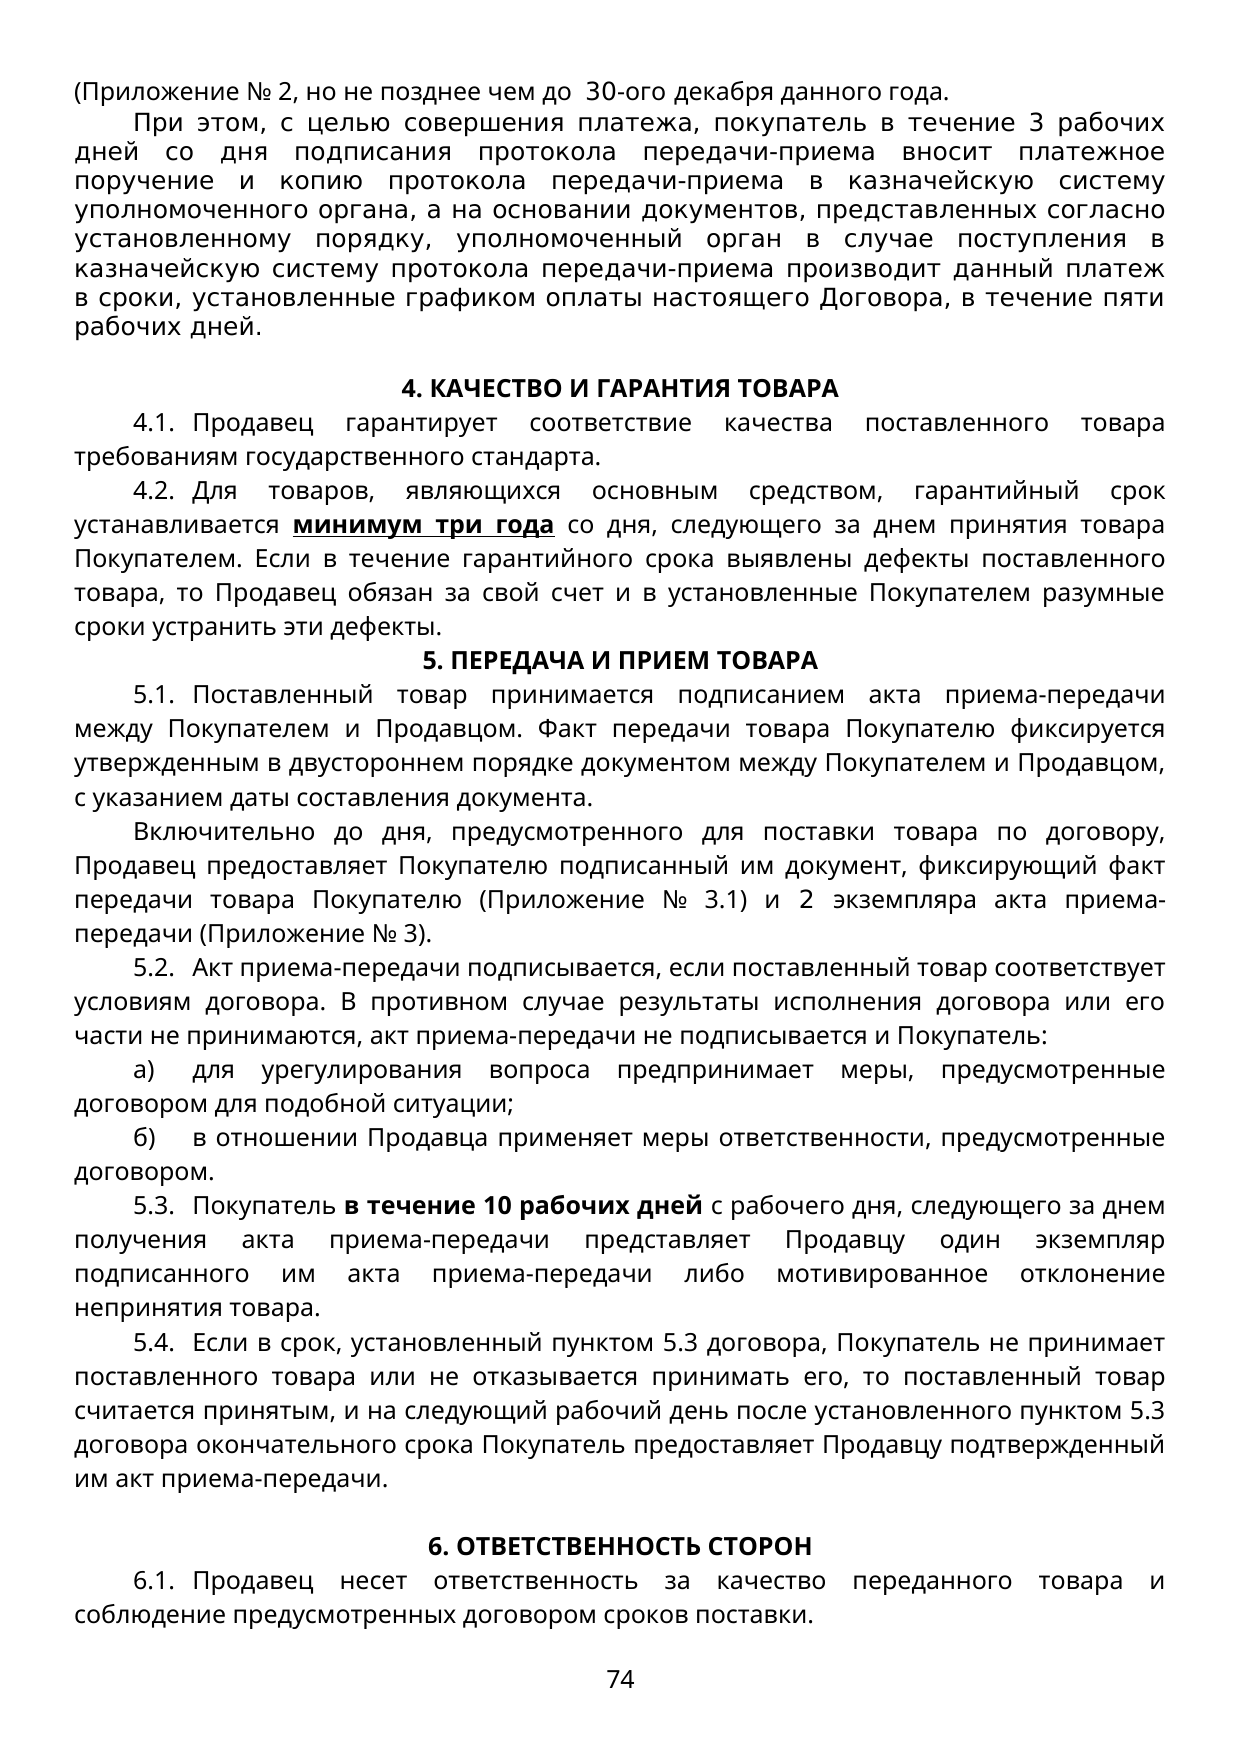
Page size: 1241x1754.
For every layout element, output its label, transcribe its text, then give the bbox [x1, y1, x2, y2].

text б) в отношении Продавца применяет меры ответственности, предусмотренные договором. [74, 1120, 1167, 1188]
text 5.2. Акт приема-передачи подписывается, если поставленный товар соответствует условиям договора. В противном случае результаты исполнения договора или его части не принимаются, акт приема-передачи не подписывается и Покупатель: [74, 949, 1167, 1052]
text 5. ПЕРЕДАЧА И ПРИЕМ ТОВАРА [74, 643, 1167, 677]
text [74, 74, 1167, 108]
text Включительно до дня, предусмотренного для поставки товара по договору, Продавец предоставляет Покупателю подписанный им документ, фиксирующий факт передачи товара Покупателю (Приложение № 3.1) и 2 экземпляра акта приема-передачи (Приложение № 3). [74, 813, 1167, 949]
text 4.2. Для товаров, являющихся основным средством, гарантийный срок устанавливается минимум три года со дня, следующего за днем принятия товара Покупателем. Если в течение гарантийного срока выявлены дефекты поставленного товара, то Продавец обязан за свой счет и в установленные Покупателем разумные сроки устранить эти дефекты. [74, 473, 1167, 643]
text При этом, с целью совершения платежа, покупатель в течение 3 рабочих дней со дня подписания протокола передачи-приема вносит платежное поручение и копию протокола передачи-приема в казначейскую систему уполномоченного органа, а на основании документов, представленных согласно установленному порядку, уполномоченный орган в случае поступления в казначейскую систему протокола передачи-приема производит данный платеж в сроки, установленные графиком օплаты настоящего Договора, в течение пяти рабочих дней. [74, 108, 1167, 341]
text 6.1. Продавец несет ответственность за качество переданного товара и соблюдение предусмотренных договором сроков поставки. [74, 1563, 1167, 1631]
text 4.1. Продавец гарантирует соответствие качества поставленного товара требованиям государственного стандарта. [74, 404, 1167, 473]
text 6. ОТВЕТСТВЕННОСТЬ СТОРОН [74, 1528, 1167, 1563]
text а) для урегулирования вопроса предпринимает меры, предусмотренные договором для подобной ситуации; [74, 1052, 1167, 1120]
text 5.3. Покупатель в течение 10 рабочих дней с рабочего дня, следующего за днем получения акта приема-передачи представляет Продавцу один экземпляр подписанного им акта приема-передачи либо мотивированное отклонение непринятия товара. [74, 1188, 1167, 1324]
text 5.4. Если в срок, установленный пунктом 5.3 договора, Покупатель не принимает поставленного товара или не отказывается принимать его, то поставленный товар считается принятым, и на следующий рабочий день после установленного пунктом 5.3 договора окончательного срока Покупатель предоставляет Продавцу подтвержденный им акт приема-передачи. [74, 1324, 1167, 1494]
text 5.1. Поставленный товар принимается подписанием акта приема-передачи между Покупателем и Продавцом. Факт передачи товара Покупателю фиксируется утвержденным в двустороннем порядке документом между Покупателем и Продавцом, с указанием даты составления документа. [74, 677, 1167, 813]
text 4. КАЧЕСТВО И ГАРАНТИЯ ТОВАРА [74, 370, 1167, 404]
